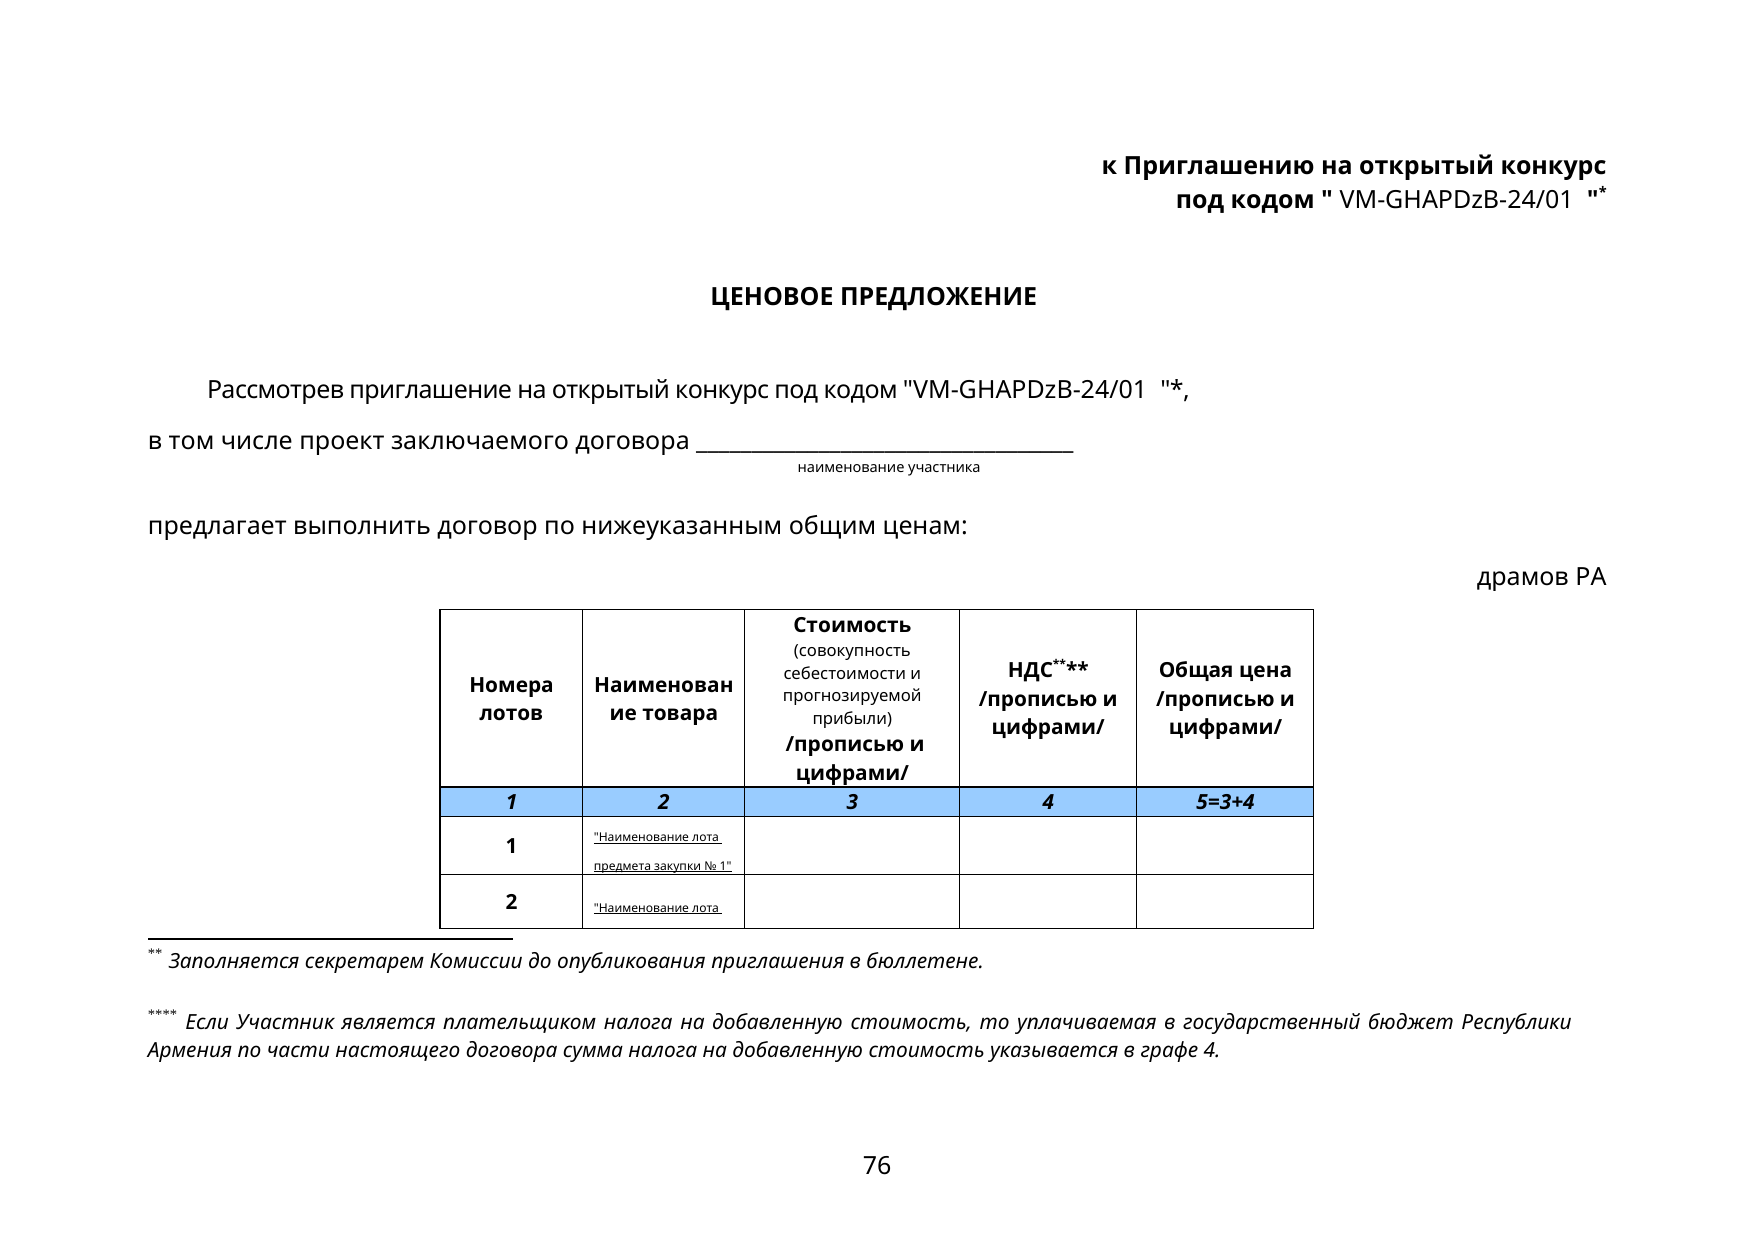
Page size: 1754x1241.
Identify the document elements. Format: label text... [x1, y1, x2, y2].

text наименование участника [797, 457, 1606, 491]
table_cell [1137, 817, 1313, 874]
table_cell [745, 817, 959, 874]
text в том числе проект заключаемого договора __________________________________ [148, 423, 1606, 457]
table_header Стоимость (совокупность себестоимости и прогнозируемой прибыли) /прописью и цифрами/ [745, 610, 959, 786]
table_cell 5=3+4 [1137, 788, 1313, 816]
table_cell [960, 817, 1136, 874]
table_header Номера лотов [441, 610, 582, 786]
table_cell 2 [583, 788, 744, 816]
table_cell 2 [441, 875, 582, 928]
table_cell 1 [441, 817, 582, 874]
table_cell "Наименование лота предмета закупки № 1" [583, 817, 744, 874]
text драмов РА [148, 558, 1606, 592]
table_cell [960, 875, 1136, 928]
text Рассмотрев приглашение на открытый конкурс под кодом "VM-GHAPDzB-24/01 "*, [148, 372, 1606, 406]
table_cell [1137, 875, 1313, 928]
table_header Наименование товара [583, 610, 744, 786]
table_cell 3 [745, 788, 959, 816]
table_cell 4 [960, 788, 1136, 816]
text к Приглашению на открытый конкурс под кодом " VM-GHAPDzB-24/01 "* [148, 148, 1606, 216]
text предлагает выполнить договор по нижеуказанным общим ценам: [148, 508, 1606, 542]
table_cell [583, 875, 744, 928]
text ЦЕНОВОЕ ПРЕДЛОЖЕНИЕ [141, 279, 1606, 313]
table_header Общая цена /прописью и цифрами/ [1137, 610, 1313, 786]
table_cell 1 [441, 788, 582, 816]
table_header НДС** /прописью и цифрами/ [960, 610, 1136, 786]
table_cell [745, 875, 959, 928]
